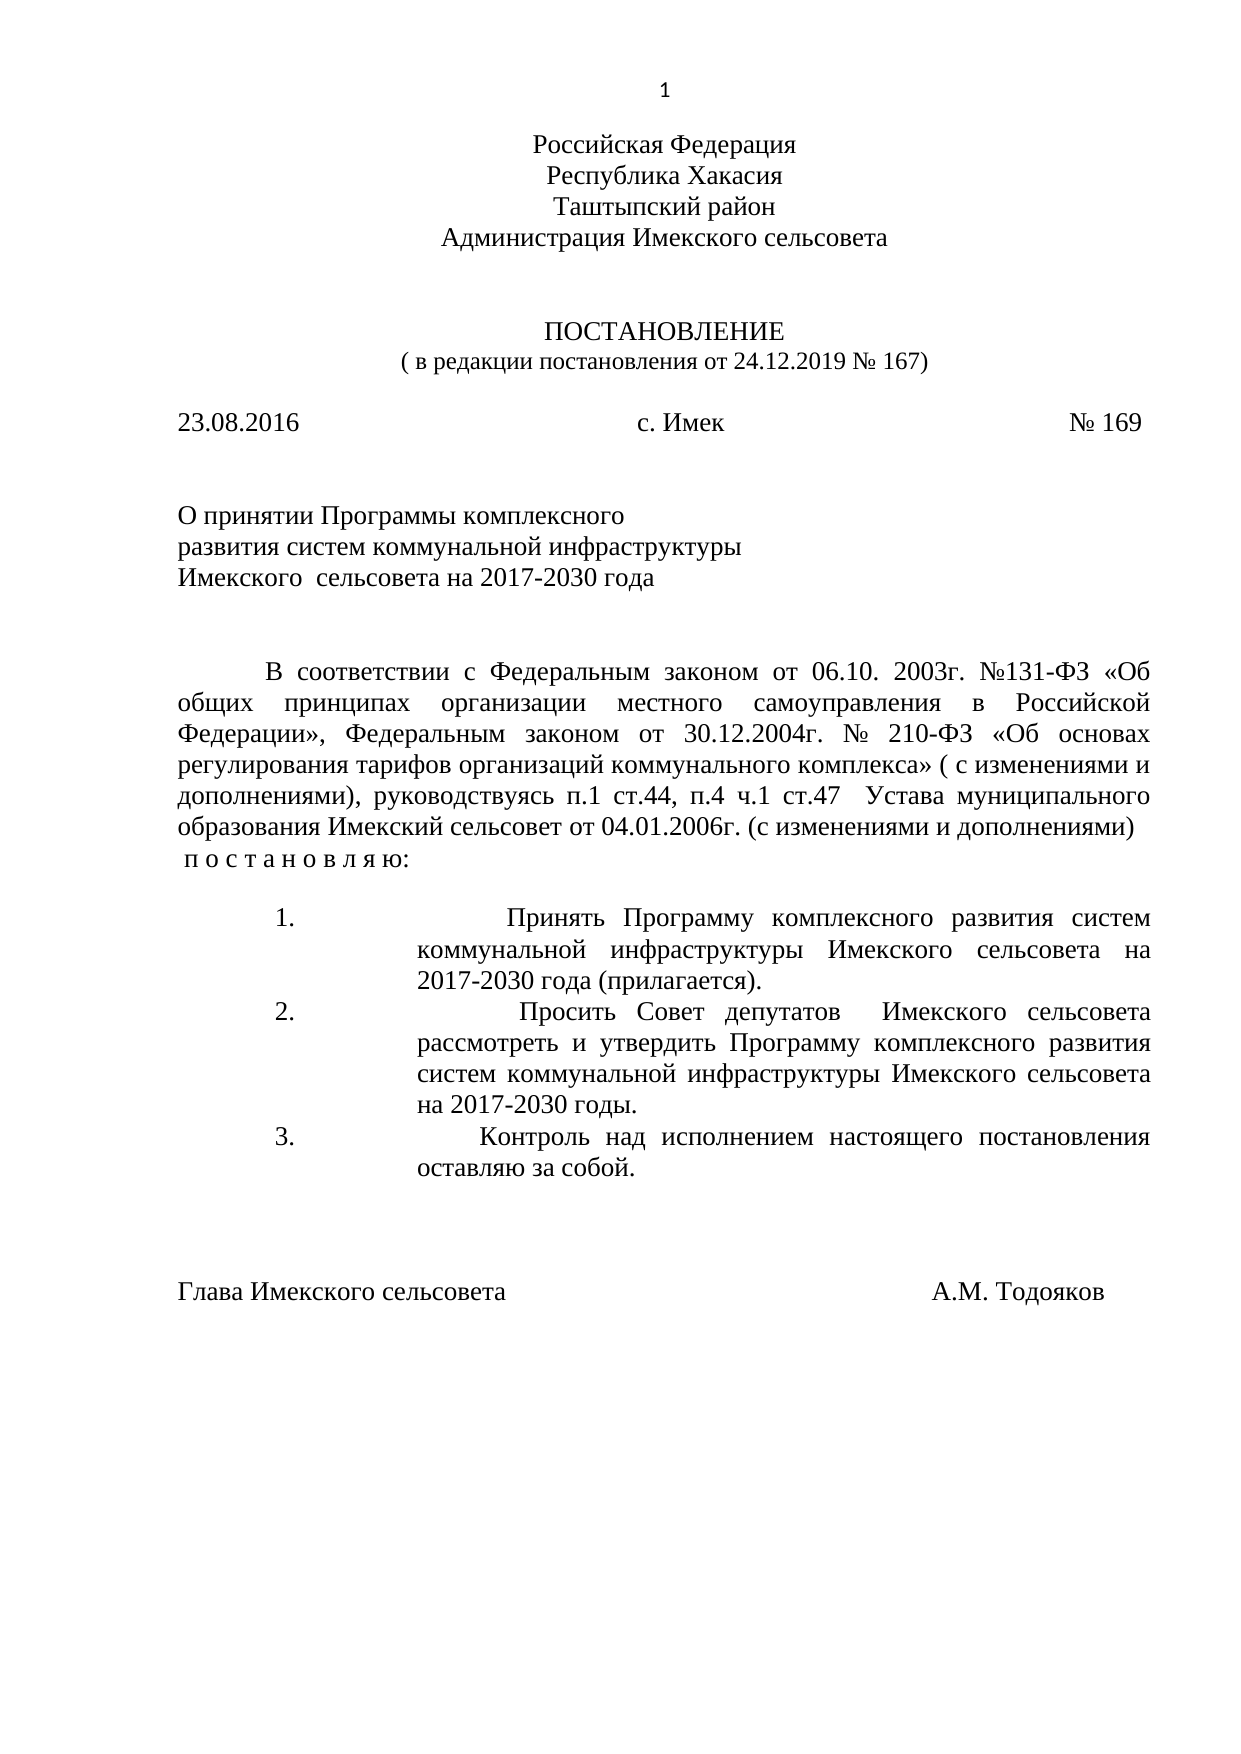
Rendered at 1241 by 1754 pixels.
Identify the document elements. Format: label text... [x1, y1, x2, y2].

text Российская Федерация [177, 128, 1152, 159]
text Администрация Имекского сельсовета [177, 221, 1152, 252]
subtitle п о с т а н о в л я ю: [177, 842, 1152, 873]
text Таштыпский район [177, 190, 1152, 221]
list Контроль над исполнением настоящего постановления оставляю за собой. [274, 1119, 1152, 1182]
subtitle В соответствии с Федеральным законом от 06.10. 2003г. №131-ФЗ «Об общих принципах организации местного самоуправления в Российской Федерации», Федеральным законом от 30.12.2004г. № 210-ФЗ «Об основах регулирования тарифов организаций коммунального комплекса» ( с изменениями и дополнениями), руководствуясь п.1 ст.44, п.4 ч.1 ст.47 Устава муниципального образования Имекский сельсовет от 04.01.2006г. (с изменениями и дополнениями) [177, 655, 1152, 842]
text 23.08.2016 с. Имек № 169 [177, 406, 1152, 437]
text ПОСТАНОВЛЕНИЕ [177, 314, 1152, 346]
text Республика Хакасия [177, 159, 1152, 190]
list Просить Совет депутатов Имекского сельсовета рассмотреть и утвердить Программу комплексного развития систем коммунальной инфраструктуры Имекского сельсовета на 2017-2030 годы. [274, 995, 1152, 1119]
list Принять Программу комплексного развития систем коммунальной инфраструктуры Имекского сельсовета на 2017-2030 года (прилагается). [274, 902, 1152, 995]
text О принятии Программы комплексного [177, 499, 1152, 530]
text Имекского сельсовета на 2017-2030 года [177, 561, 1152, 592]
text Глава Имекского сельсовета А.М. Тодояков [177, 1275, 1152, 1306]
text развития систем коммунальной инфраструктуры [177, 530, 1152, 561]
text ( в редакции постановления от 24.12.2019 № 167) [177, 346, 1152, 374]
